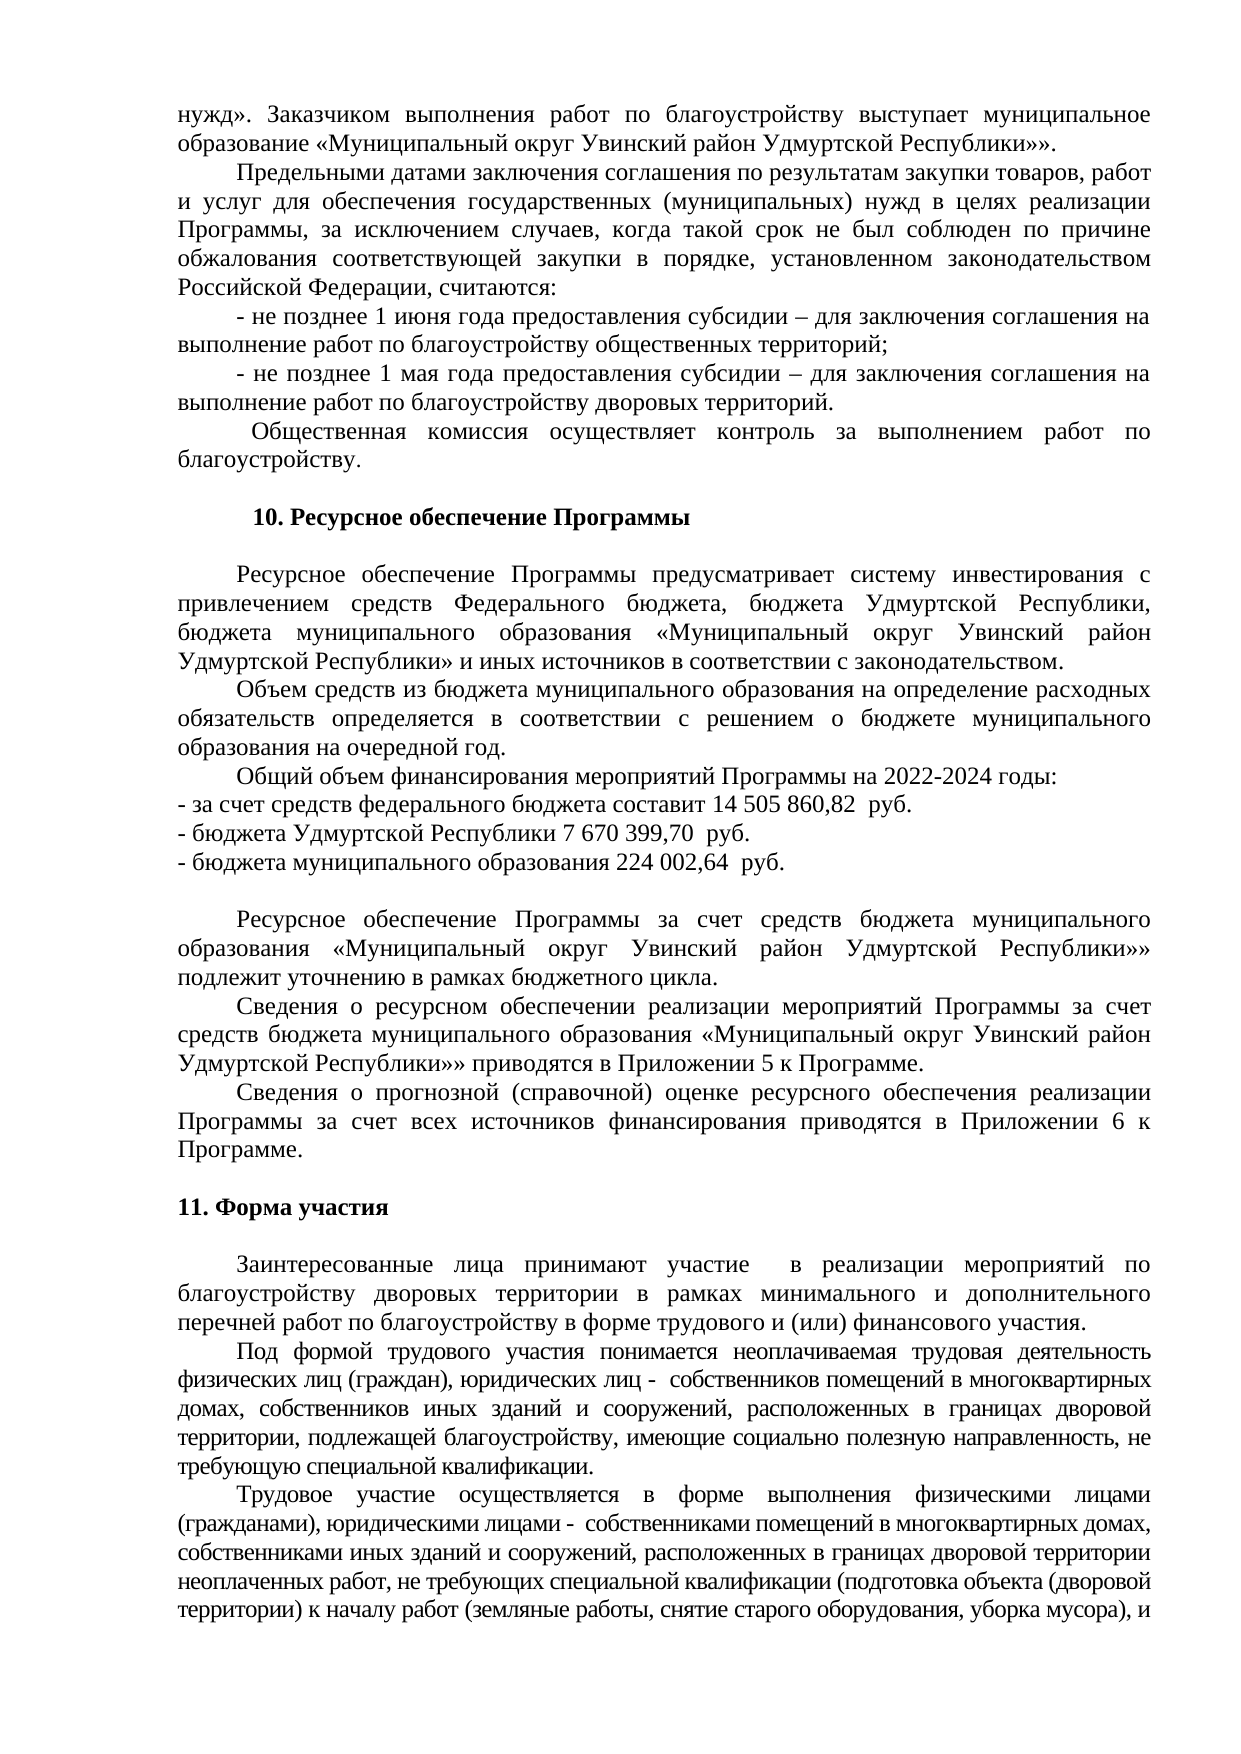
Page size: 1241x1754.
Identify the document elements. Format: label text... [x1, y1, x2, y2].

text Под формой трудового участия понимается неоплачиваемая трудовая деятельность физических лиц (граждан), юридических лиц - собственников помещений в многоквартирных домах, собственников иных зданий и сооружений, расположенных в границах дворовой территории, подлежащей благоустройству, имеющие социально полезную направленность, не требующую специальной квалификации. [177, 1336, 1152, 1479]
text Общий объем финансирования мероприятий Программы на 2022-2024 годы: [177, 761, 1152, 789]
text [177, 99, 1152, 157]
text - за счет средств федерального бюджета составит 14 505 860,82 руб. [177, 789, 1152, 818]
list 11. Форма участия [177, 1192, 1152, 1221]
text Сведения о ресурсном обеспечении реализации мероприятий Программы за счет средств бюджета муниципального образования «Муниципальный округ Увинский район Удмуртской Республики»» приводятся в Приложении 5 к Программе. [177, 991, 1152, 1077]
text Предельными датами заключения соглашения по результатам закупки товаров, работ и услуг для обеспечения государственных (муниципальных) нужд в целях реализации Программы, за исключением случаев, когда такой срок не был соблюден по причине обжалования соответствующей закупки в порядке, установленном законодательством Российской Федерации, считаются: [177, 157, 1152, 301]
text Ресурсное обеспечение Программы предусматривает систему инвестирования с привлечением средств Федерального бюджета, бюджета Удмуртской Республики, бюджета муниципального образования «Муниципальный округ Увинский район Удмуртской Республики» и иных источников в соответствии с законодательством. [177, 559, 1152, 674]
text - не позднее 1 июня года предоставления субсидии – для заключения соглашения на выполнение работ по благоустройству общественных территорий; [177, 301, 1152, 358]
text 10. Ресурсное обеспечение Программы [252, 502, 1152, 531]
text - бюджета Удмуртской Республики 7 670 399,70 руб. [177, 818, 1152, 847]
text Заинтересованные лица принимают участие в реализации мероприятий по благоустройству дворовых территории в рамках минимального и дополнительного перечней работ по благоустройству в форме трудового и (или) финансового участия. [177, 1249, 1152, 1336]
text - бюджета муниципального образования 224 002,64 руб. [177, 847, 1152, 876]
text Сведения о прогнозной (справочной) оценке ресурсного обеспечения реализации Программы за счет всех источников финансирования приводятся в Приложении 6 к Программе. [177, 1077, 1152, 1163]
text Общественная комиссия осуществляет контроль за выполнением работ по благоустройству. [177, 416, 1152, 473]
text Объем средств из бюджета муниципального образования на определение расходных обязательств определяется в соответствии с решением о бюджете муниципального образования на очередной год. [177, 674, 1152, 761]
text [177, 1479, 1152, 1623]
text Ресурсное обеспечение Программы за счет средств бюджета муниципального образования «Муниципальный округ Увинский район Удмуртской Республики»» подлежит уточнению в рамках бюджетного цикла. [177, 904, 1152, 991]
text - не позднее 1 мая года предоставления субсидии – для заключения соглашения на выполнение работ по благоустройству дворовых территорий. [177, 358, 1152, 416]
